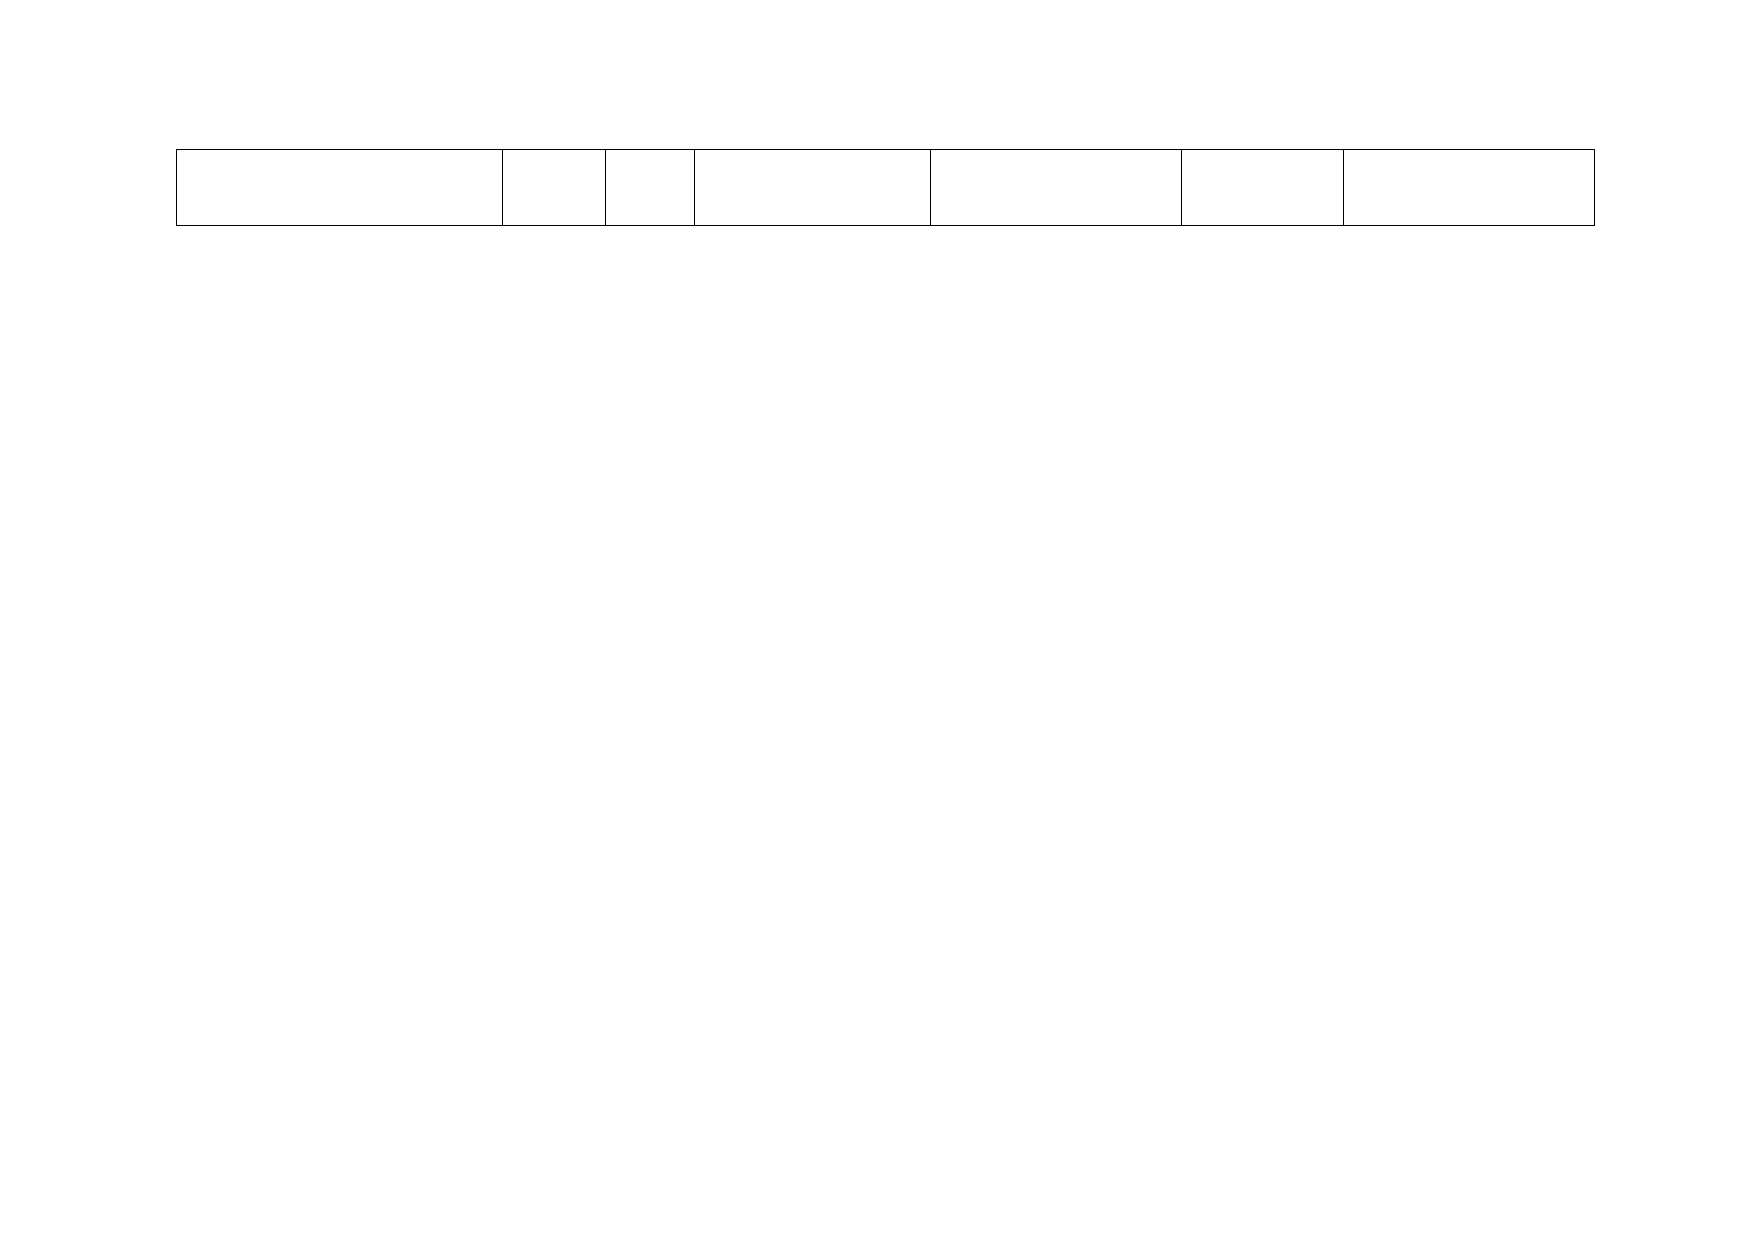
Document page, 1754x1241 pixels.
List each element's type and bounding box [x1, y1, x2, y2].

table_cell [1344, 150, 1594, 225]
table_cell [1182, 150, 1343, 225]
table_cell [695, 150, 930, 225]
table_cell [503, 150, 605, 225]
table_cell [177, 150, 502, 225]
table_cell [931, 150, 1181, 225]
table_cell [606, 150, 694, 225]
